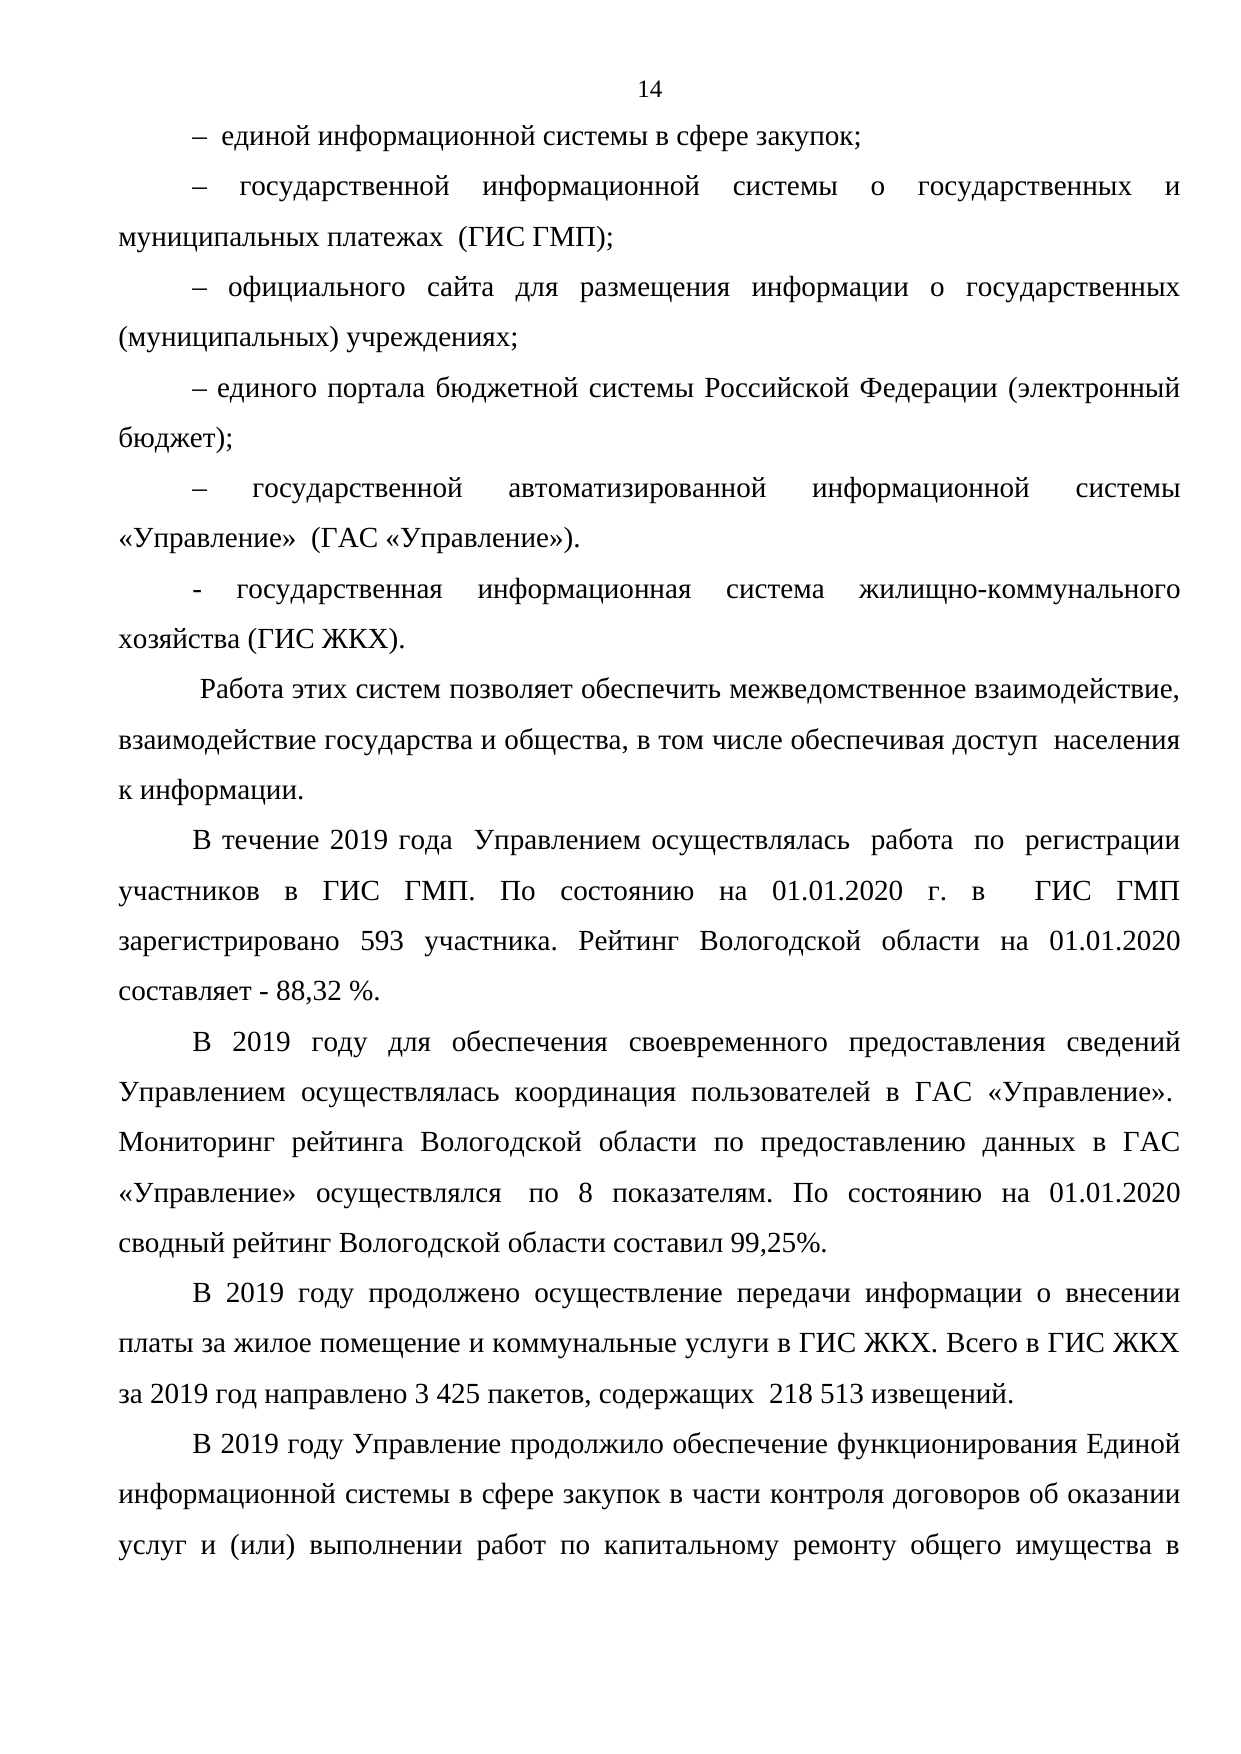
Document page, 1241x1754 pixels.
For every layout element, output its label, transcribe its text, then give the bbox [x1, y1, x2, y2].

text В течение 2019 года Управлением осуществлялась работа по регистрации участников в ГИС ГМП. По состоянию на 01.01.2020 г. в ГИС ГМП зарегистрировано 593 участника. Рейтинг Вологодской области на 01.01.2020 составляет - 88,32 %. [118, 822, 1181, 1007]
text – государственной автоматизированной информационной системы «Управление» (ГАС «Управление»). [118, 470, 1181, 554]
text – единой информационной системы в сфере закупок; [118, 118, 1181, 152]
text Работа этих систем позволяет обеспечить межведомственное взаимодействие, взаимодействие государства и общества, в том числе обеспечивая доступ населения к информации. [118, 672, 1181, 806]
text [118, 1426, 1181, 1560]
text – государственной информационной системы о государственных и муниципальных платежах (ГИС ГМП); [118, 168, 1181, 252]
text – официального сайта для размещения информации о государственных (муниципальных) учреждениях; [118, 269, 1181, 353]
text - государственная информационная система жилищно-коммунального хозяйства (ГИС ЖКХ). [118, 571, 1181, 655]
text В 2019 году для обеспечения своевременного предоставления сведений Управлением осуществлялась координация пользователей в ГАС «Управление». Мониторинг рейтинга Вологодской области по предоставлению данных в ГАС «Управление» осуществлялся по 8 показателям. По состоянию на 01.01.2020 сводный рейтинг Вологодской области составил 99,25%. [118, 1024, 1181, 1258]
text – единого портала бюджетной системы Российской Федерации (электронный бюджет); [118, 370, 1181, 453]
text В 2019 году продолжено осуществление передачи информации о внесении платы за жилое помещение и коммунальные услуги в ГИС ЖКХ. Всего в ГИС ЖКХ за 2019 год направлено 3 425 пакетов, содержащих 218 513 извещений. [118, 1275, 1181, 1409]
